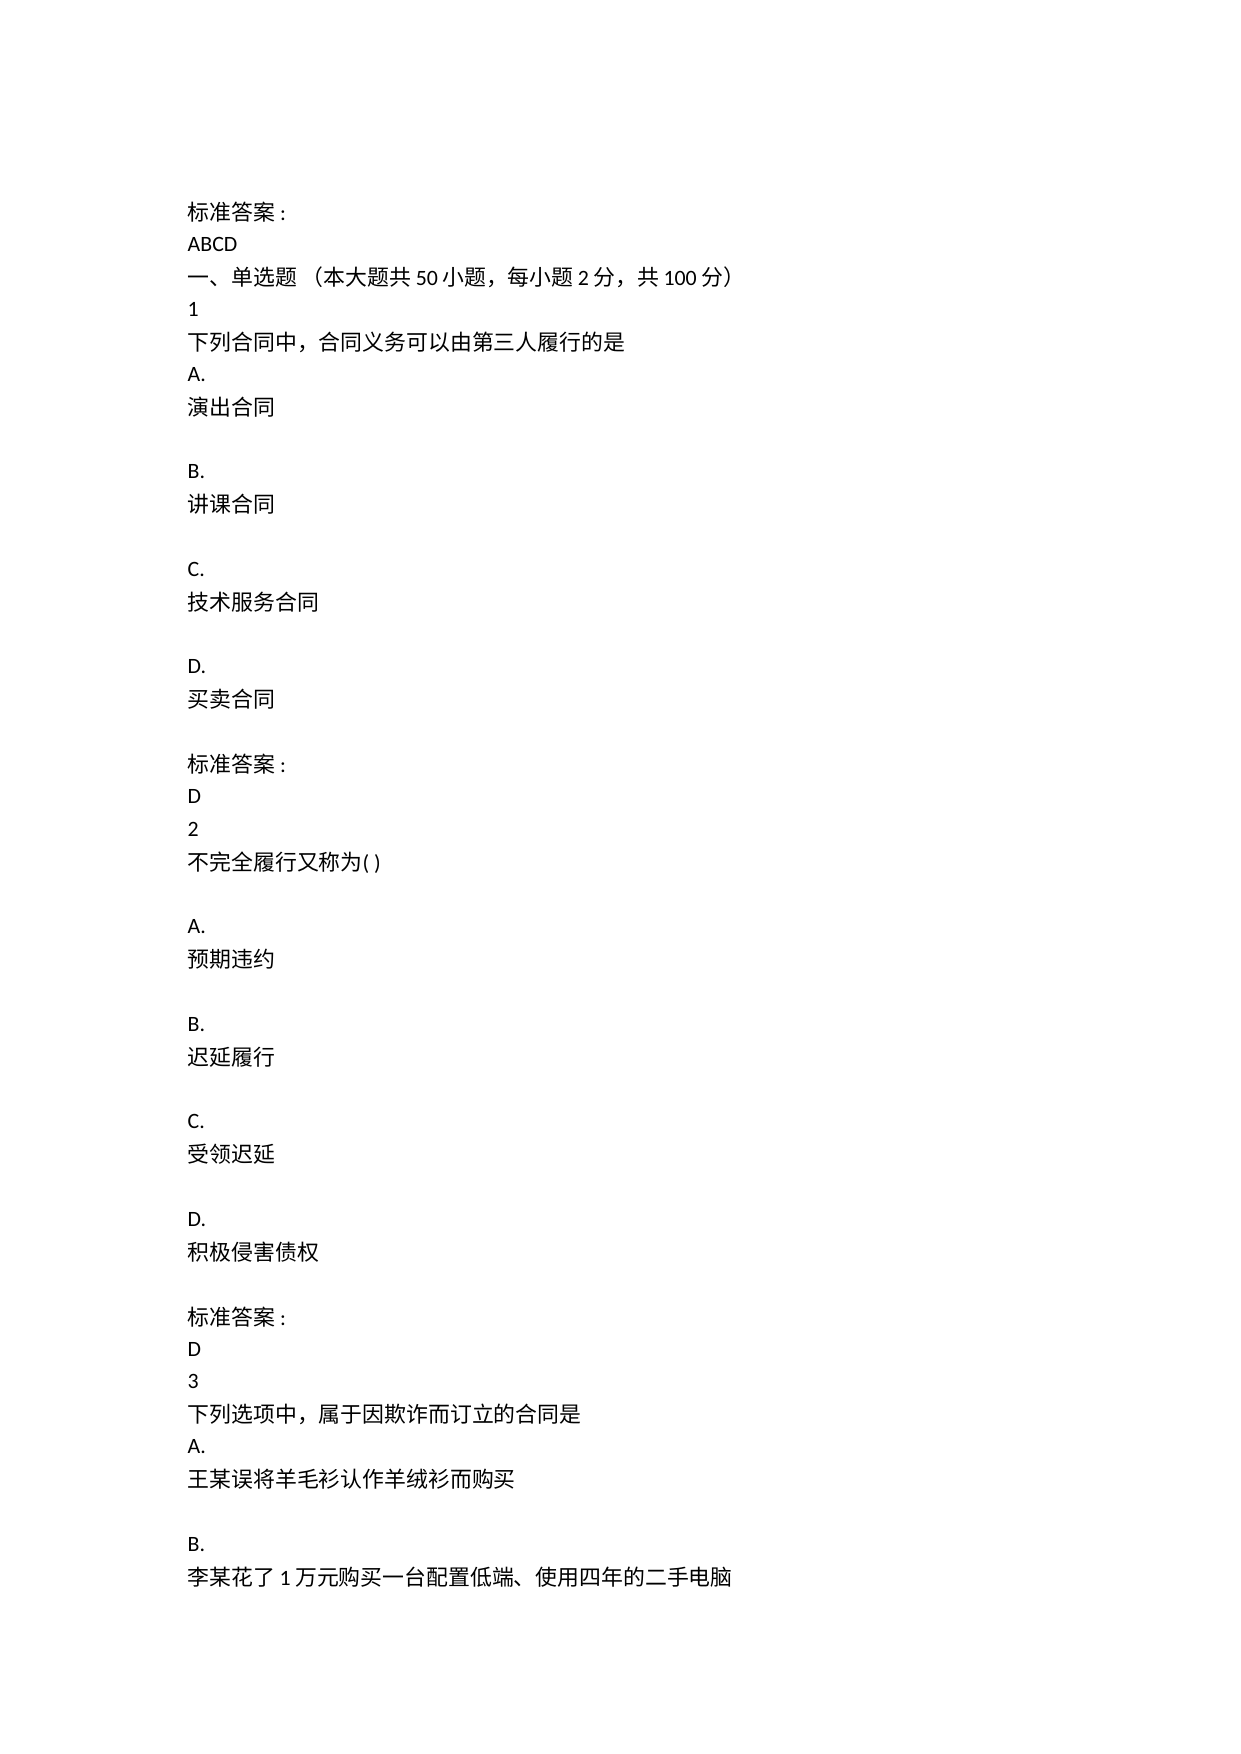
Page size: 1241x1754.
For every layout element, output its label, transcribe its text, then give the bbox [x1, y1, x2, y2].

text 买卖合同 [187, 682, 1053, 714]
text B. [187, 454, 1053, 487]
text C. [187, 552, 1053, 584]
text C. [187, 1104, 1053, 1137]
text 标准答案 : [187, 1299, 1053, 1332]
text A. [187, 357, 1053, 389]
text A. [187, 909, 1053, 942]
text D [187, 1332, 1053, 1364]
text 下列合同中，合同义务可以由第三人履行的是 [187, 324, 1053, 357]
text 受领迟延 [187, 1137, 1053, 1169]
text 讲课合同 [187, 487, 1053, 519]
text 标准答案 : [187, 747, 1053, 779]
text 2 [187, 812, 1053, 844]
text 下列选项中，属于因欺诈而订立的合同是 [187, 1397, 1053, 1429]
text 技术服务合同 [187, 584, 1053, 617]
text ABCD [187, 227, 1053, 259]
text 王某误将羊毛衫认作羊绒衫而购买 [187, 1462, 1053, 1494]
text 李某花了1万元购买一台配置低端、使用四年的二手电脑 [187, 1559, 1053, 1592]
text 1 [187, 292, 1053, 324]
text D [187, 779, 1053, 812]
text 迟延履行 [187, 1039, 1053, 1072]
text D. [187, 649, 1053, 682]
text 预期违约 [187, 942, 1053, 974]
text B. [187, 1007, 1053, 1039]
text D. [187, 1202, 1053, 1234]
text 演出合同 [187, 389, 1053, 422]
text B. [187, 1527, 1053, 1559]
text 标准答案 : [187, 194, 1053, 227]
text 积极侵害债权 [187, 1234, 1053, 1267]
text 3 [187, 1364, 1053, 1397]
text 不完全履行又称为( ) [187, 844, 1053, 877]
text 一、单选题 （本大题共50小题，每小题2分，共100分） [187, 259, 1053, 292]
text A. [187, 1429, 1053, 1462]
